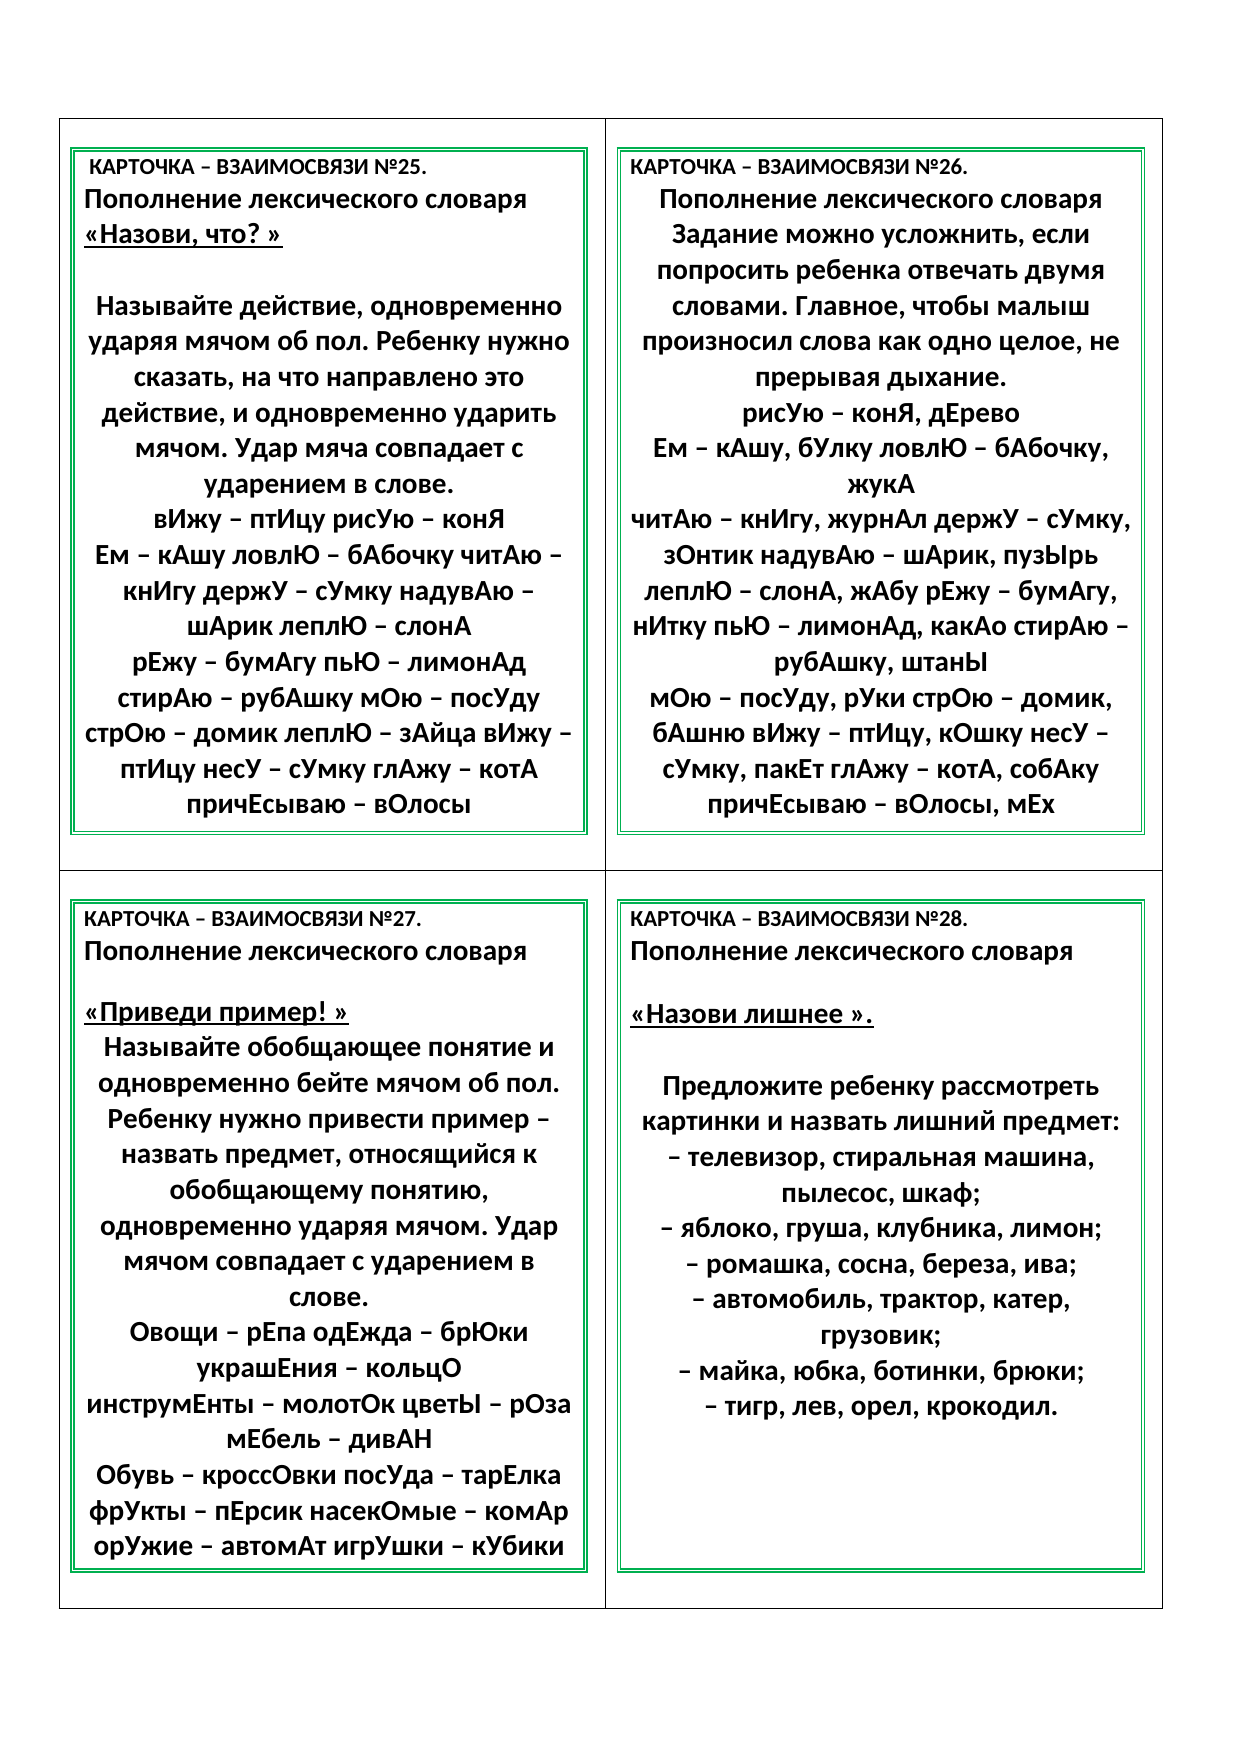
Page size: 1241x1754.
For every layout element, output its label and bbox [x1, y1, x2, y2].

table_cell [60, 119, 605, 870]
table_cell [60, 871, 605, 1608]
table_cell [606, 119, 1162, 870]
table_cell [606, 871, 1162, 1608]
